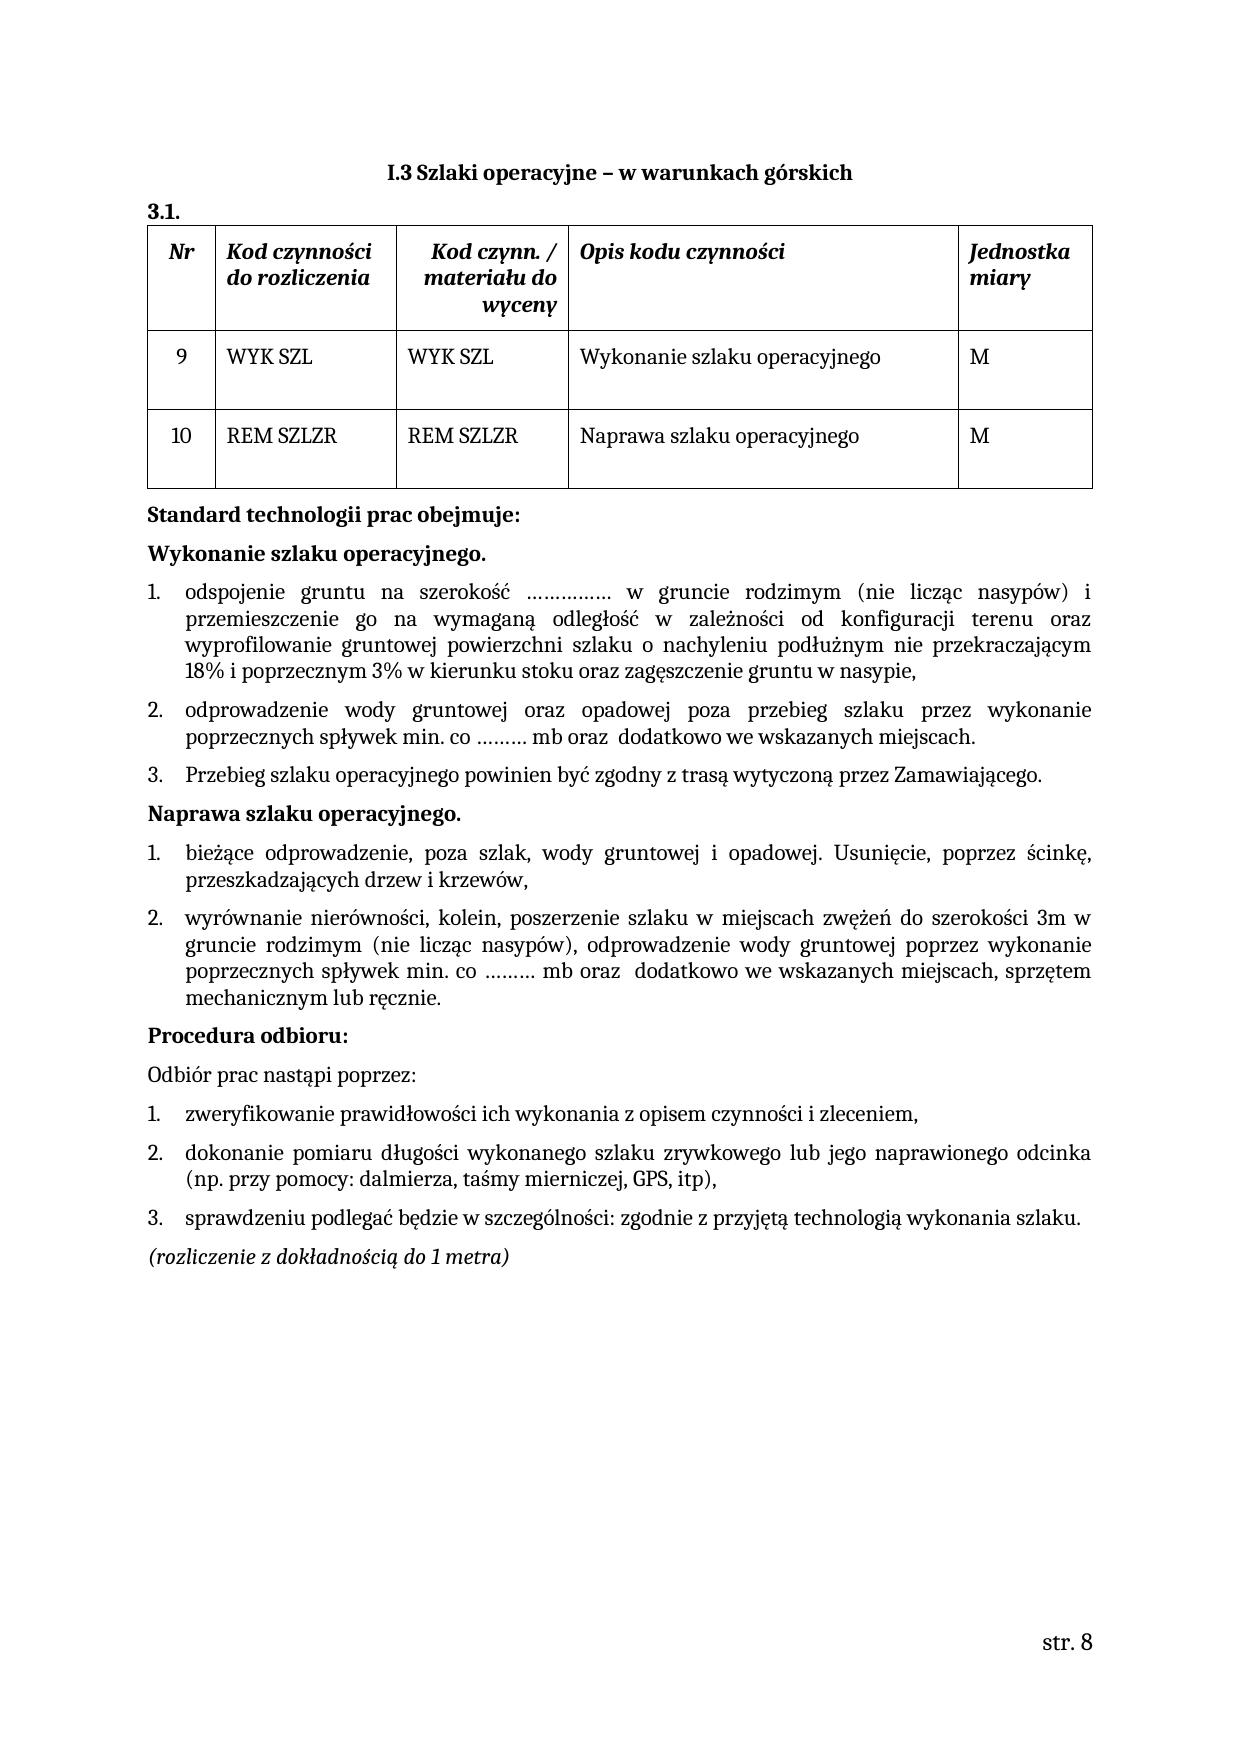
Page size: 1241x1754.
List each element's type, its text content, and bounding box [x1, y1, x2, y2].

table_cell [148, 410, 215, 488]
list odprowadzenie wody gruntowej oraz opadowej poza przebieg szlaku przez wykonanie poprzecznych spływek min. co ……… mb oraz dodatkowo we wskazanych miejscach. [148, 697, 1093, 750]
list Przebieg szlaku operacyjnego powinien być zgodny z trasą wytyczoną przez Zamawiającego. [148, 762, 1093, 789]
text Procedura odbioru: [148, 1023, 1093, 1049]
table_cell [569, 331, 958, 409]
list odspojenie gruntu na szerokość …………… w gruncie rodzimym (nie licząc nasypów) i przemieszczenie go na wymaganą odległość w zależności od konfiguracji terenu oraz wyprofilowanie gruntowej powierzchni szlaku o nachyleniu podłużnym nie przekraczającym 18% i poprzecznym 3% w kierunku stoku oraz zagęszczenie gruntu w nasypie, [148, 579, 1093, 684]
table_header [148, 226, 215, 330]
text Naprawa szlaku operacyjnego. [148, 801, 1093, 827]
list sprawdzeniu podlegać będzie w szczególności: zgodnie z przyjętą technologią wykonania szlaku. [148, 1205, 1093, 1231]
list bieżące odprowadzenie, poza szlak, wody gruntowej i opadowej. Usunięcie, poprzez ścinkę, przeszkadzających drzew i krzewów, [148, 840, 1093, 893]
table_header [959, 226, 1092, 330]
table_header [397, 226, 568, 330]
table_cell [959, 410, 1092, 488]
text 3.1. [148, 199, 1093, 225]
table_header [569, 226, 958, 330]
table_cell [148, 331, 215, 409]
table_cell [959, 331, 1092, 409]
text Odbiór prac nastąpi poprzez: [148, 1062, 1093, 1088]
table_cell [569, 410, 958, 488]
list wyrównanie nierówności, kolein, poszerzenie szlaku w miejscach zwężeń do szerokości 3m w gruncie rodzimym (nie licząc nasypów), odprowadzenie wody gruntowej poprzez wykonanie poprzecznych spływek min. co ……… mb oraz dodatkowo we wskazanych miejscach, sprzętem mechanicznym lub ręcznie. [148, 905, 1093, 1011]
text Standard technologii prac obejmuje: [148, 501, 1093, 528]
list zweryfikowanie prawidłowości ich wykonania z opisem czynności i zleceniem, [148, 1101, 1093, 1127]
list dokonanie pomiaru długości wykonanego szlaku zrywkowego lub jego naprawionego odcinka (np. przy pomocy: dalmierza, taśmy mierniczej, GPS, itp), [148, 1140, 1093, 1192]
text Wykonanie szlaku operacyjnego. [148, 540, 1093, 567]
text (rozliczenie z dokładnością do 1 metra) [148, 1244, 1093, 1270]
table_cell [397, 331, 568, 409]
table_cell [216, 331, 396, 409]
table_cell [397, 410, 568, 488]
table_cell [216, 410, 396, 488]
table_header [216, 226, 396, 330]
text I.3 Szlaki operacyjne – w warunkach górskich [148, 160, 1093, 186]
